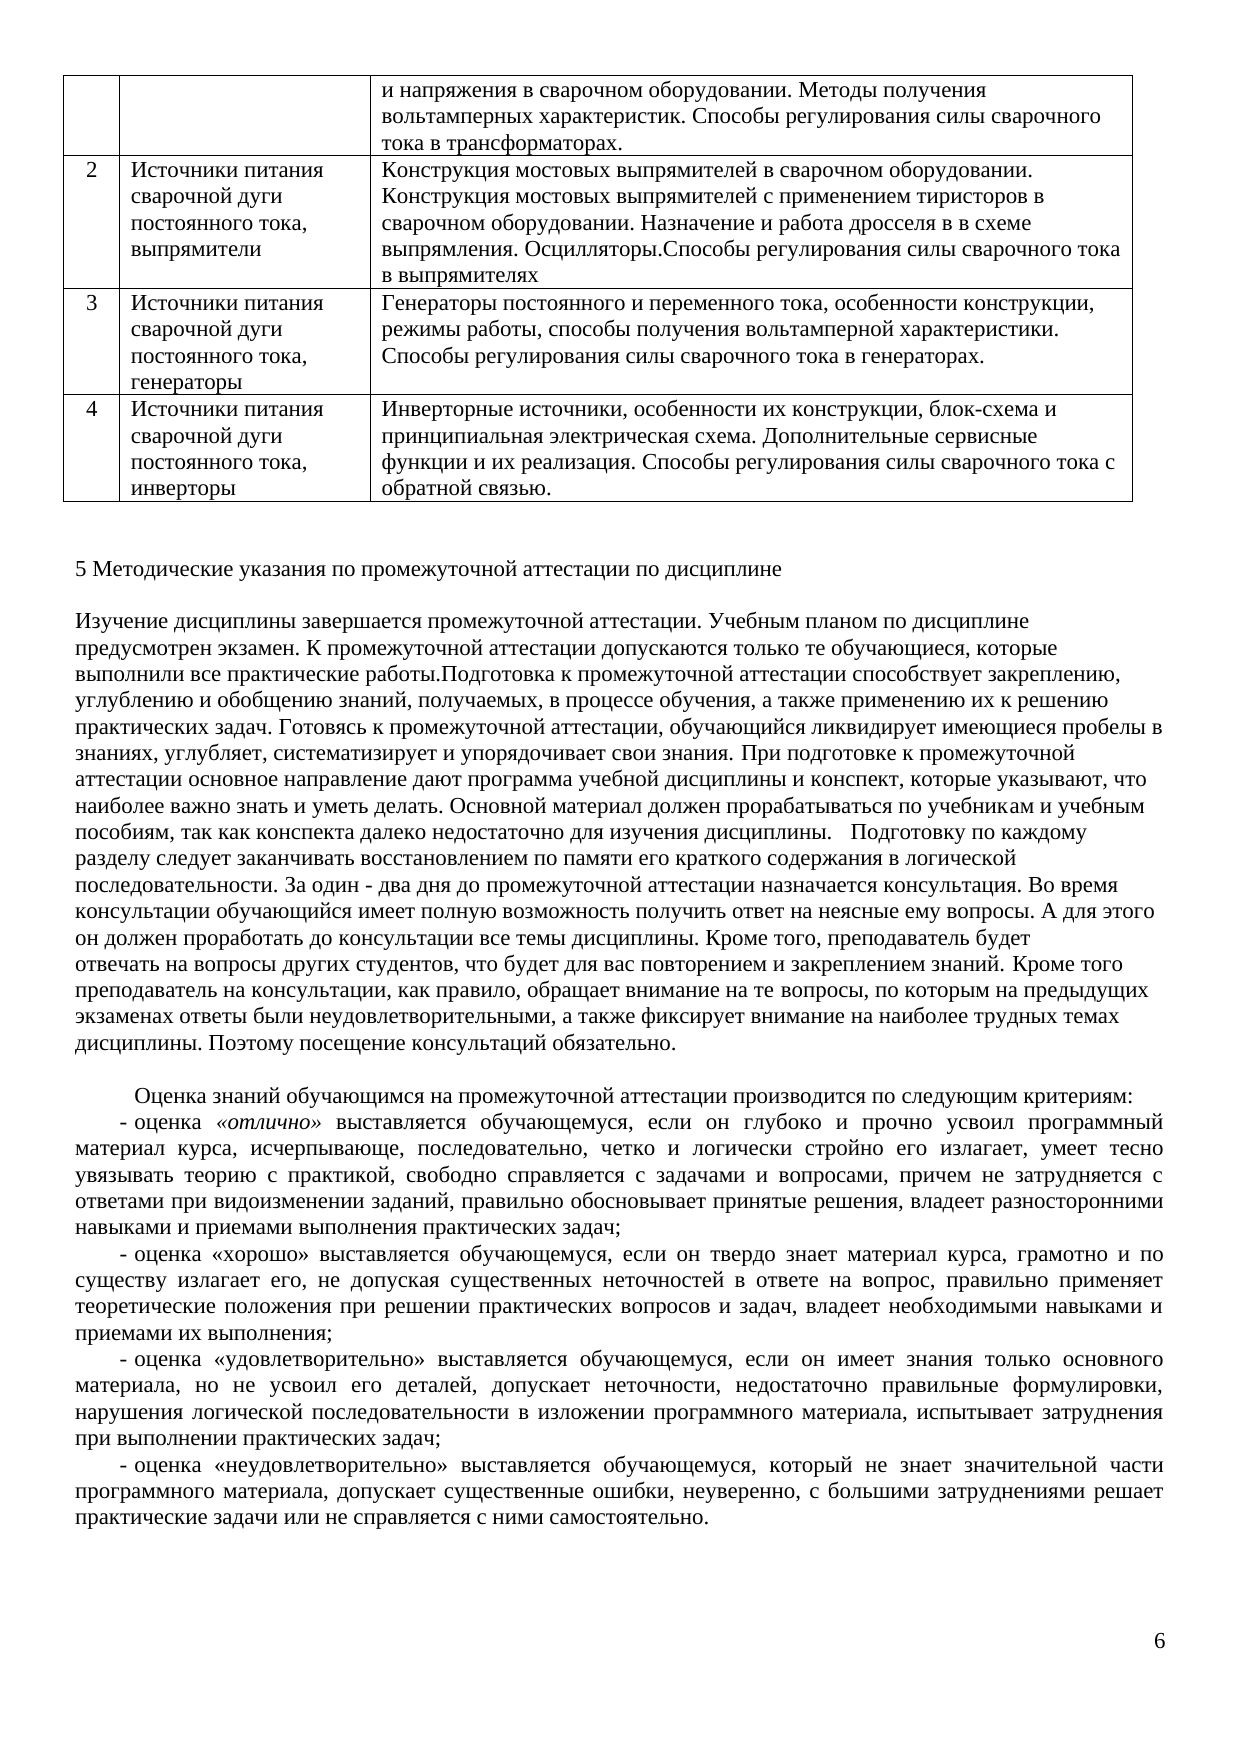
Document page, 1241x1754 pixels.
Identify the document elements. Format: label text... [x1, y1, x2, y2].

table_cell Источники питания сварочной дуги постоянного тока, генераторы [120, 289, 370, 394]
table_cell Источники питания сварочной дуги постоянного тока, инверторы [120, 395, 370, 501]
text 5 Методические указания по промежуточной аттестации по дисциплине [75, 554, 1165, 581]
table_cell 4 [64, 395, 119, 501]
list оценка «хорошо» выставляется обучающемуся, если он твердо знает материал курса, грамотно и по существу излагает его, не допуская существенных неточностей в ответе на вопрос, правильно применяет теоретические положения при решении практических вопросов и задач, владеет необходимыми навыками и приемами их выполнения; [75, 1240, 1165, 1345]
list оценка «неудовлетворительно» выставляется обучающемуся, который не знает значительной части программного материала, допускает существенные ошибки, неуверенно, с большими затруднениями решает практические задачи или не справляется с ними самостоятельно. [75, 1451, 1165, 1530]
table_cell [371, 76, 1132, 155]
table_cell 1 [64, 76, 119, 155]
table_cell Генераторы постоянного и переменного тока, особенности конструкции, режимы работы, способы получения вольтамперной характеристики. Способы регулирования силы сварочного тока в генераторах. [371, 289, 1132, 394]
table_cell Инверторные источники, особенности их конструкции, блок-схема и принципиальная электрическая схема. Дополнительные сервисные функции и их реализация. Способы регулирования силы сварочного тока с обратной связью. [371, 395, 1132, 501]
table_cell Конструкция мостовых выпрямителей в сварочном оборудовании. Конструкция мостовых выпрямителей с применением тиристоров в сварочном оборудовании. Назначение и работа дросселя в в схеме выпрямления. Осцилляторы.Способы регулирования силы сварочного тока в выпрямителях [371, 156, 1132, 288]
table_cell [120, 76, 370, 155]
list оценка «отлично» выставляется обучающемуся, если он глубоко и прочно усвоил программный материал курса, исчерпывающе, последовательно, четко и логически стройно его излагает, умеет тесно увязывать теорию с практикой, свободно справляется с задачами и вопросами, причем не затрудняется с ответами при видоизменении заданий, правильно обосновывает принятые решения, владеет разносторонними навыками и приемами выполнения практических задач; [75, 1108, 1165, 1240]
text Оценка знаний обучающимся на промежуточной аттестации производится по следующим критериям: [75, 1082, 1165, 1108]
table_cell 3 [64, 289, 119, 394]
list оценка «удовлетворительно» выставляется обучающемуся, если он имеет знания только основного материала, но не усвоил его деталей, допускает неточности, недостаточно правильные формулировки, нарушения логической последовательности в изложении программного материала, испытывает затруднения при выполнении практических задач; [75, 1345, 1165, 1451]
table_cell 2 [64, 156, 119, 288]
text Изучение дисциплины завершается промежуточной аттестации. Учебным планом по дисциплине предусмотрен экзамен. К промежуточной аттестации допускаются только те обучающиеся, которые выполнили все практические работы.Подготовка к промежуточной аттестации способствует закреплению, углублению и обобщению знаний, получаемых, в процессе обучения, а также применению их к решению практических задач. Готовясь к промежуточной аттестации, обучающийся ликвидирует имеющиеся пробелы в знаниях, углубляет, систематизирует и упорядочивает свои знания. При подготовке к промежуточной аттестации основное направление дают программа учебной дисциплины и конспект, которые указывают, что наиболее важно знать и уметь делать. Основной материал должен прорабатываться по учебникам и учебным пособиям, так как конспекта далеко недостаточно для изучения дисциплины. Подготовку по каждому разделу следует заканчивать восстановлением по памяти его краткого содержания в логической последовательности. За один - два дня до промежуточной аттестации назначается консультация. Во время консультации обучающийся имеет полную возможность получить ответ на неясные ему вопросы. А для этого он должен проработать до консультации все темы дисциплины. Кроме того, преподаватель будет отвечать на вопросы других студентов, что будет для вас повторением и закреплением знаний. Кроме того преподаватель на консультации, как правило, обращает внимание на те вопросы, по которым на предыдущих экзаменах ответы были неудовлетворительными, а также фиксирует внимание на наиболее трудных темах дисциплины. Поэтому посещение консультаций обязательно. [75, 607, 1165, 1055]
table_cell Источники питания сварочной дуги постоянного тока, выпрямители [120, 156, 370, 288]
